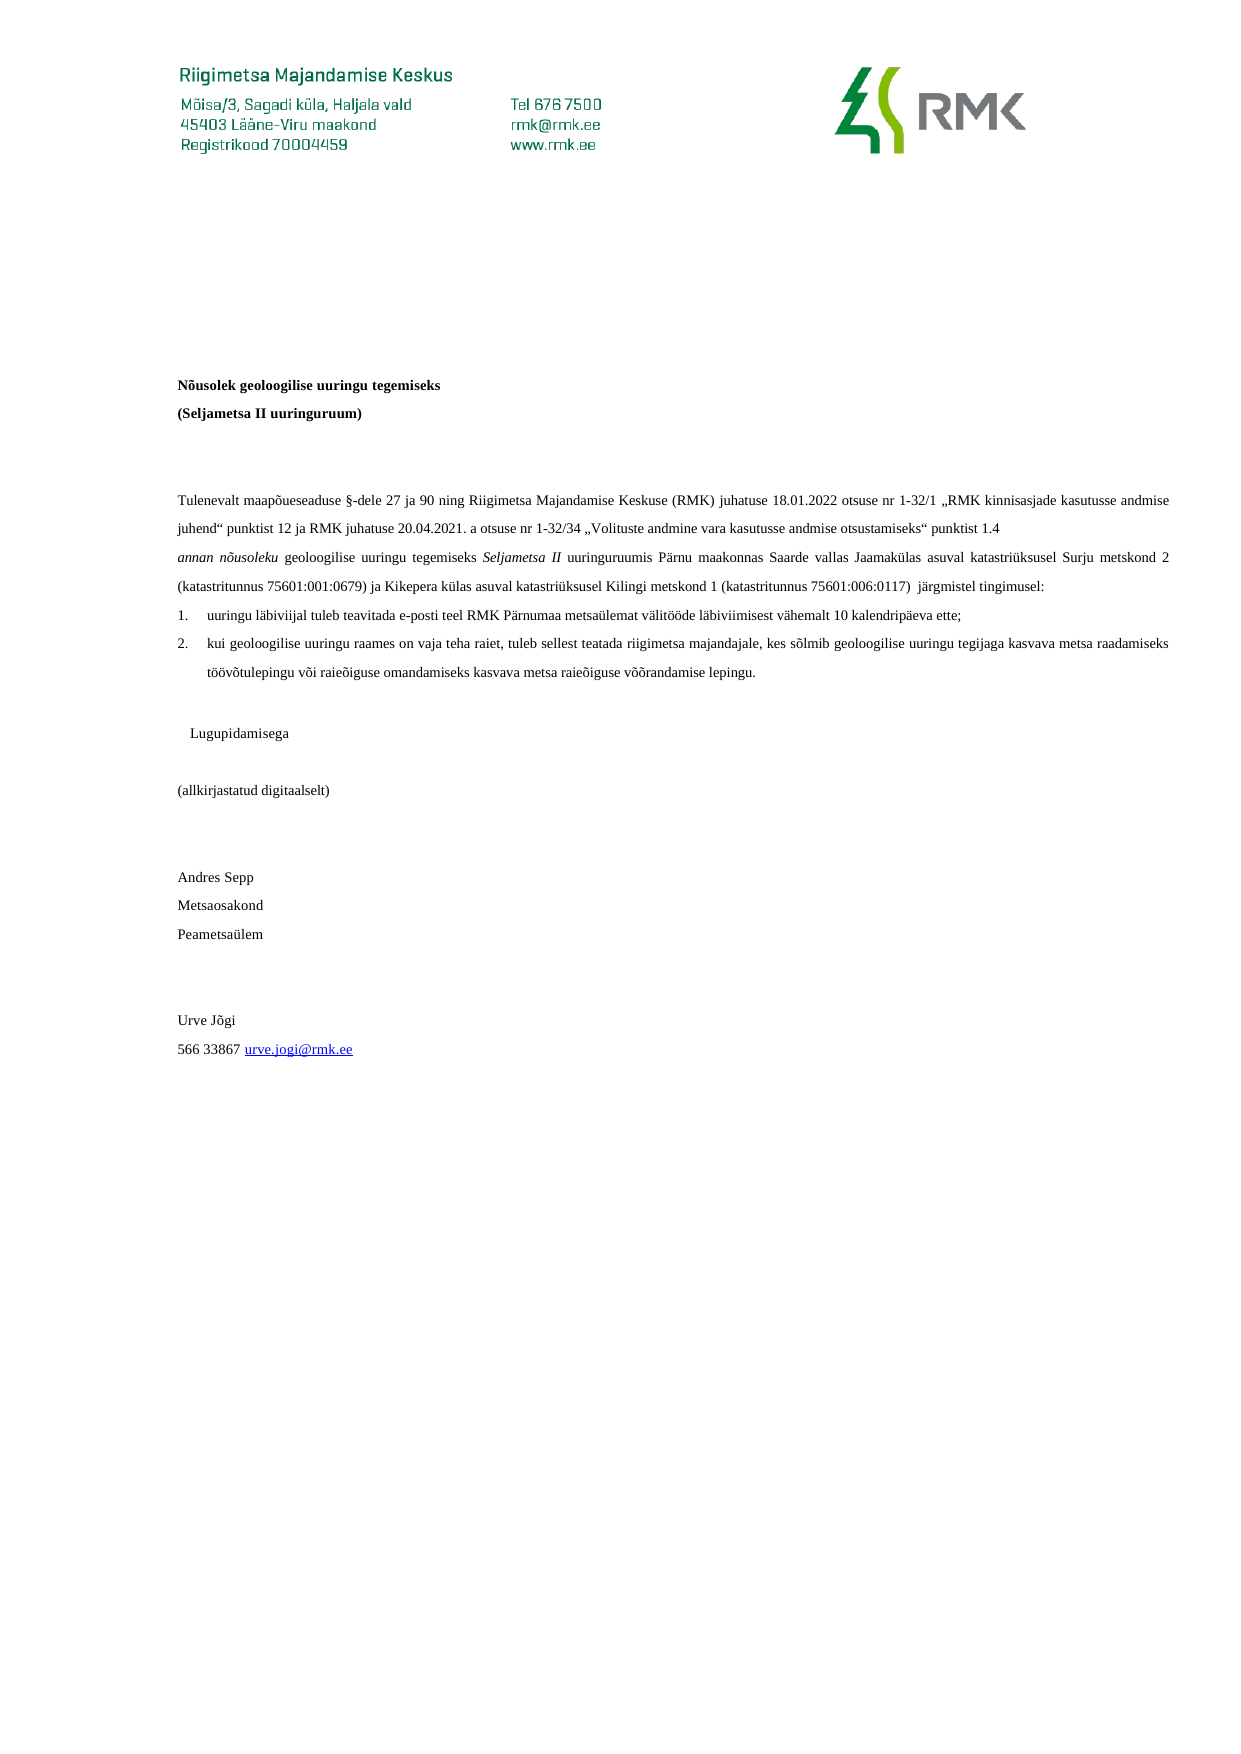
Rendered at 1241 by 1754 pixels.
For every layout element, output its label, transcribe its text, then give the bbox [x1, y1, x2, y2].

table_header Lugupidamisega [177, 693, 1169, 753]
list kui geoloogilise uuringu raames on vaja teha raiet, tuleb sellest teatada riigimetsa majandajale, kes sõlmib geoloogilise uuringu tegijaga kasvava metsa raadamiseks töövõtulepingu või raieõiguse omandamiseks kasvava metsa raieõiguse võõrandamise lepingu. [177, 635, 1169, 693]
text Urve Jõgi [177, 1012, 1169, 1041]
subtitle (Seljametsa II uuringuruum) [177, 405, 1169, 434]
text (allkirjastatud digitaalselt) [177, 782, 1169, 811]
text Andres Sepp [177, 868, 1169, 897]
text Peametsaülem [177, 926, 1169, 955]
text Metsaosakond [177, 897, 1169, 926]
text 566 33867 urve.jogi@rmk.ee [177, 1041, 1169, 1070]
list uuringu läbiviijal tuleb teavitada e-posti teel RMK Pärnumaa metsaülemat välitööde läbiviimisest vähemalt 10 kalendripäeva ette; [177, 606, 1169, 635]
subtitle Nõusolek geoloogilise uuringu tegemiseks [177, 376, 1169, 405]
text Tulenevalt maapõueseaduse §-dele 27 ja 90 ning Riigimetsa Majandamise Keskuse (RMK) juhatuse 18.01.2022 otsuse nr 1-32/1 „RMK kinnisasjade kasutusse andmise juhend“ punktist 12 ja RMK juhatuse 20.04.2021. a otsuse nr 1-32/34 „Volituste andmine vara kasutusse andmise otsustamiseks“ punktist 1.4 [177, 491, 1169, 549]
text annan nõusoleku geoloogilise uuringu tegemiseks Seljametsa II uuringuruumis Pärnu maakonnas Saarde vallas Jaamakülas asuval katastriüksusel Surju metskond 2 (katastritunnus 75601:001:0679) ja Kikepera külas asuval katastriüksusel Kilingi metskond 1 (katastritunnus 75601:006:0117) järgmistel tingimusel: [177, 549, 1169, 606]
picture [177, 65, 1169, 170]
